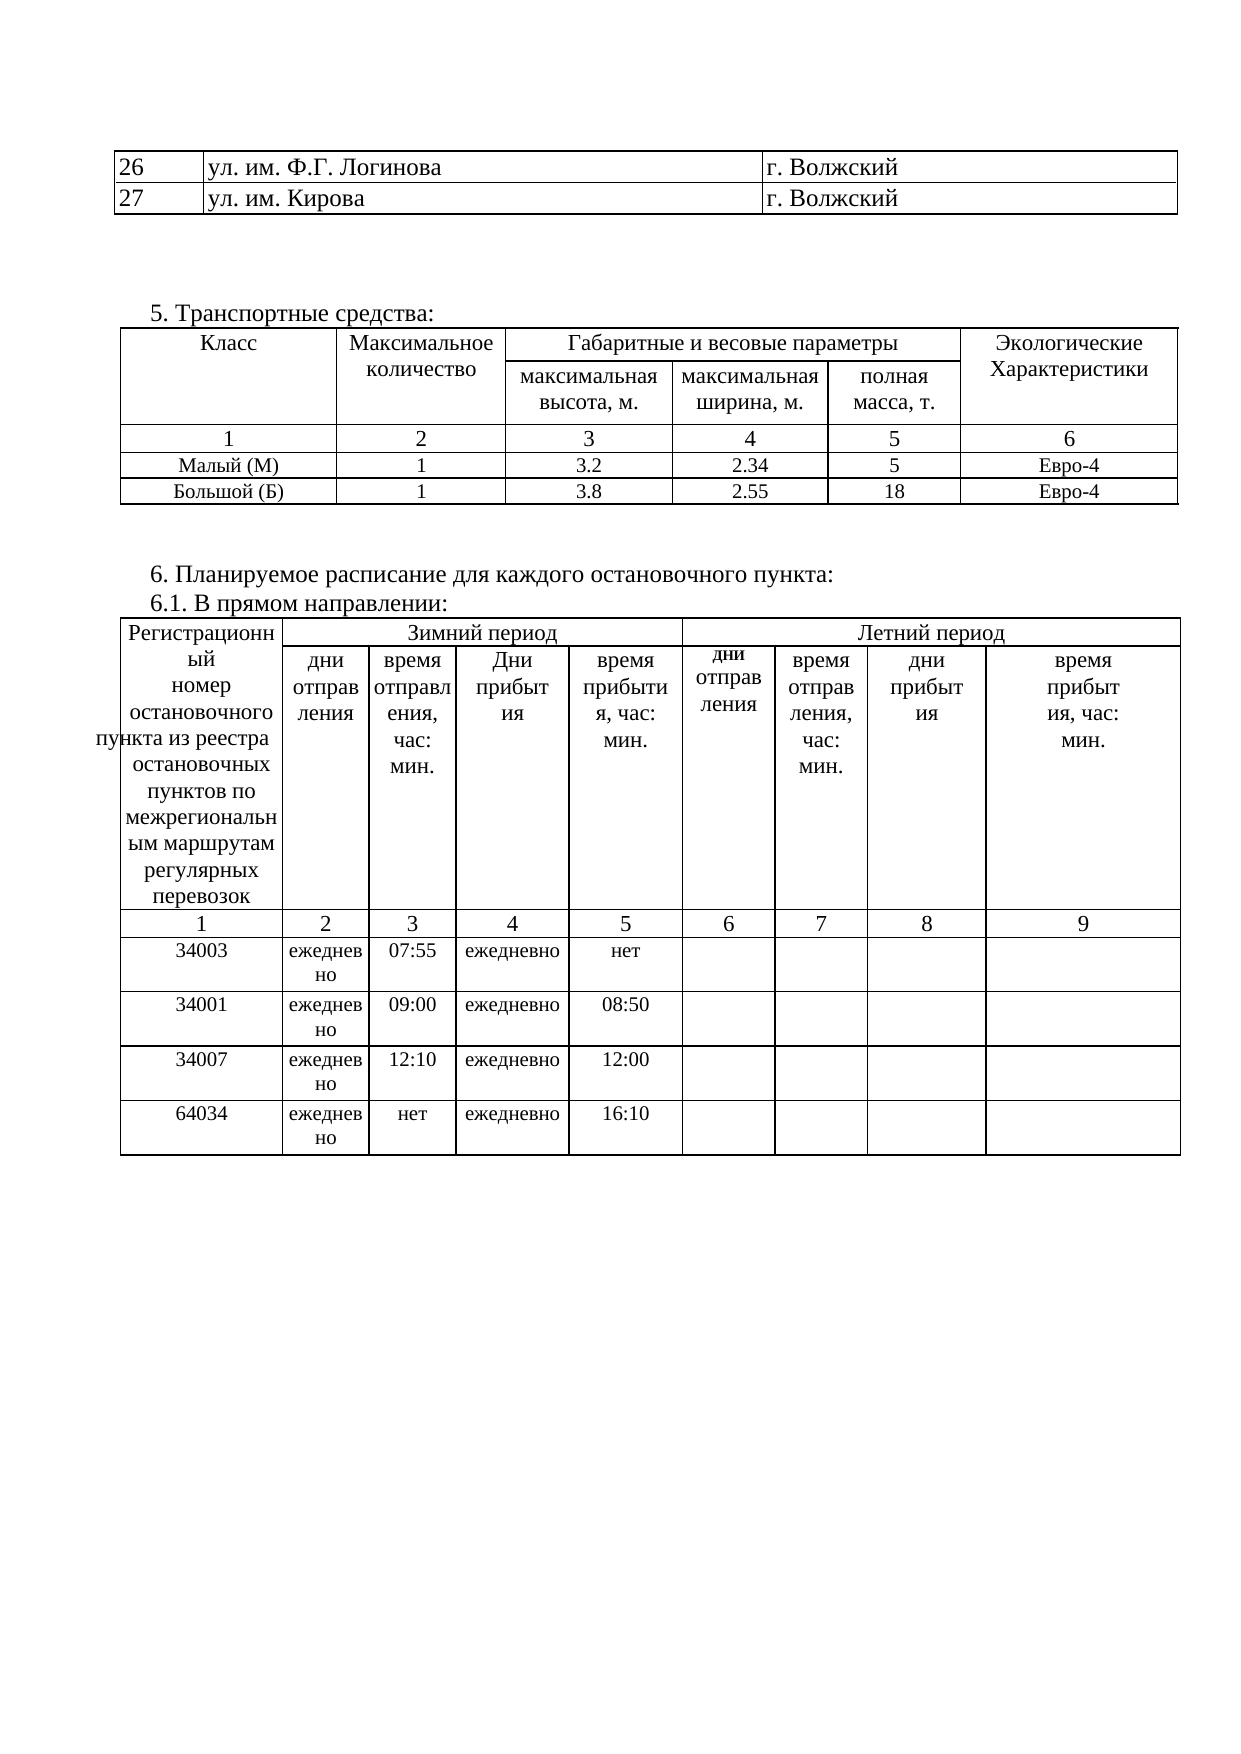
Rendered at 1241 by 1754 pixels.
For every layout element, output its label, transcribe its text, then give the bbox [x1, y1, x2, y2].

table_cell 27 [115, 183, 203, 213]
table_cell [776, 1047, 867, 1099]
table_cell Евро-4 [961, 479, 1177, 503]
table_cell ежедневно [457, 1047, 568, 1099]
table_cell Дни прибыт ия [457, 647, 568, 908]
table_cell ежедневно [457, 992, 568, 1045]
table_cell время отправл ения, час: мин. [370, 647, 455, 908]
table_cell 34001 [121, 992, 282, 1045]
table_cell ежедневно [283, 1101, 368, 1154]
table_cell [987, 992, 1180, 1045]
table_cell [868, 992, 985, 1045]
table_cell время прибыти я, час: мин. [570, 647, 682, 908]
table_cell 4 [673, 425, 827, 452]
table_cell дни отправ ления [283, 647, 368, 908]
table_cell [683, 1101, 774, 1154]
table_cell 1 [337, 479, 505, 503]
table_cell 16:10 [570, 1101, 682, 1154]
table_cell [868, 1047, 985, 1099]
table_cell ежедневно [283, 938, 368, 991]
table_cell [987, 1101, 1180, 1154]
table_header Экологические Характеристики [961, 329, 1177, 424]
table_cell 3 [506, 425, 672, 452]
table_cell Большой (Б) [121, 479, 336, 503]
table_cell 5 [570, 910, 682, 936]
table_header Летний период [683, 619, 1180, 645]
table_cell 2 [337, 425, 505, 452]
table_header Максимальное количество [337, 329, 505, 424]
table_cell 4 [457, 910, 568, 936]
table_cell максимальная ширина, м. [673, 362, 827, 424]
table_cell г. Волжский [763, 181, 1177, 213]
text 5. Транспортные средства: [150, 298, 1090, 327]
table_cell 6 [961, 425, 1177, 452]
table_header Габаритные и весовые параметры [506, 329, 960, 360]
table_cell полная масса, т. [829, 362, 960, 424]
table_cell 12:10 [370, 1047, 455, 1099]
table_cell время прибыт ия, час: мин. [987, 647, 1180, 908]
table_cell 5 [829, 453, 960, 477]
table_cell 8 [868, 910, 985, 936]
table_cell 3.8 [506, 479, 672, 503]
table_cell 2.34 [673, 453, 827, 477]
table_cell ежедневно [457, 938, 568, 991]
table_cell 07:55 [370, 938, 455, 991]
table_cell нет [570, 938, 682, 991]
table_header Зимний период [283, 619, 682, 645]
table_cell [683, 938, 774, 991]
table_cell 64034 [121, 1101, 282, 1154]
table_cell 3 [370, 910, 455, 936]
table_cell 9 [987, 910, 1180, 936]
table_cell г. Волжский [763, 152, 1177, 181]
table_cell 1 [121, 910, 282, 936]
table_cell [776, 1101, 867, 1154]
table_cell 34007 [121, 1047, 282, 1099]
table_cell Евро-4 [961, 453, 1177, 477]
table_cell 3.2 [506, 453, 672, 477]
table_cell ежедневно [457, 1101, 568, 1154]
table_cell 2 [283, 910, 368, 936]
table_cell 09:00 [370, 992, 455, 1045]
table_cell [987, 938, 1180, 991]
table_cell ежедневно [283, 992, 368, 1045]
table_cell ул. им. Кирова [204, 183, 762, 213]
table_cell 2.55 [673, 479, 827, 503]
table_cell [776, 938, 867, 991]
table_header Регистрационный номер остановочного пункта из реестра остановочных пунктов по межрегиональным маршрутам регулярных перевозок [121, 619, 282, 908]
table_header Класс [121, 329, 336, 424]
table_cell [683, 1047, 774, 1099]
table_cell 7 [776, 910, 867, 936]
table_cell 34003 [121, 938, 282, 991]
text 6.1. В прямом направлении: [150, 588, 1090, 617]
table_cell 26 [115, 152, 203, 181]
table_cell [683, 992, 774, 1045]
table_cell дни прибыт ия [868, 647, 985, 908]
table_cell [868, 938, 985, 991]
table_cell 1 [121, 425, 336, 452]
table_cell 5 [829, 425, 960, 452]
table_cell [987, 1047, 1180, 1099]
table_cell 12:00 [570, 1047, 682, 1099]
table_cell 1 [337, 453, 505, 477]
table_cell максимальная высота, м. [506, 362, 672, 424]
table_cell время отправ ления, час: мин. [776, 647, 867, 908]
table_cell [776, 992, 867, 1045]
table_cell ДНИ отправ ления [683, 647, 774, 908]
table_cell [868, 1101, 985, 1154]
table_cell 18 [829, 479, 960, 503]
table_cell ежедневно [283, 1047, 368, 1099]
table_cell 08:50 [570, 992, 682, 1045]
table_cell Малый (М) [121, 453, 336, 477]
table_cell ул. им. Ф.Г. Логинова [204, 152, 762, 181]
table_cell нет [370, 1101, 455, 1154]
text 6. Планируемое расписание для каждого остановочного пункта: [150, 559, 1090, 588]
table_cell 6 [683, 910, 774, 936]
